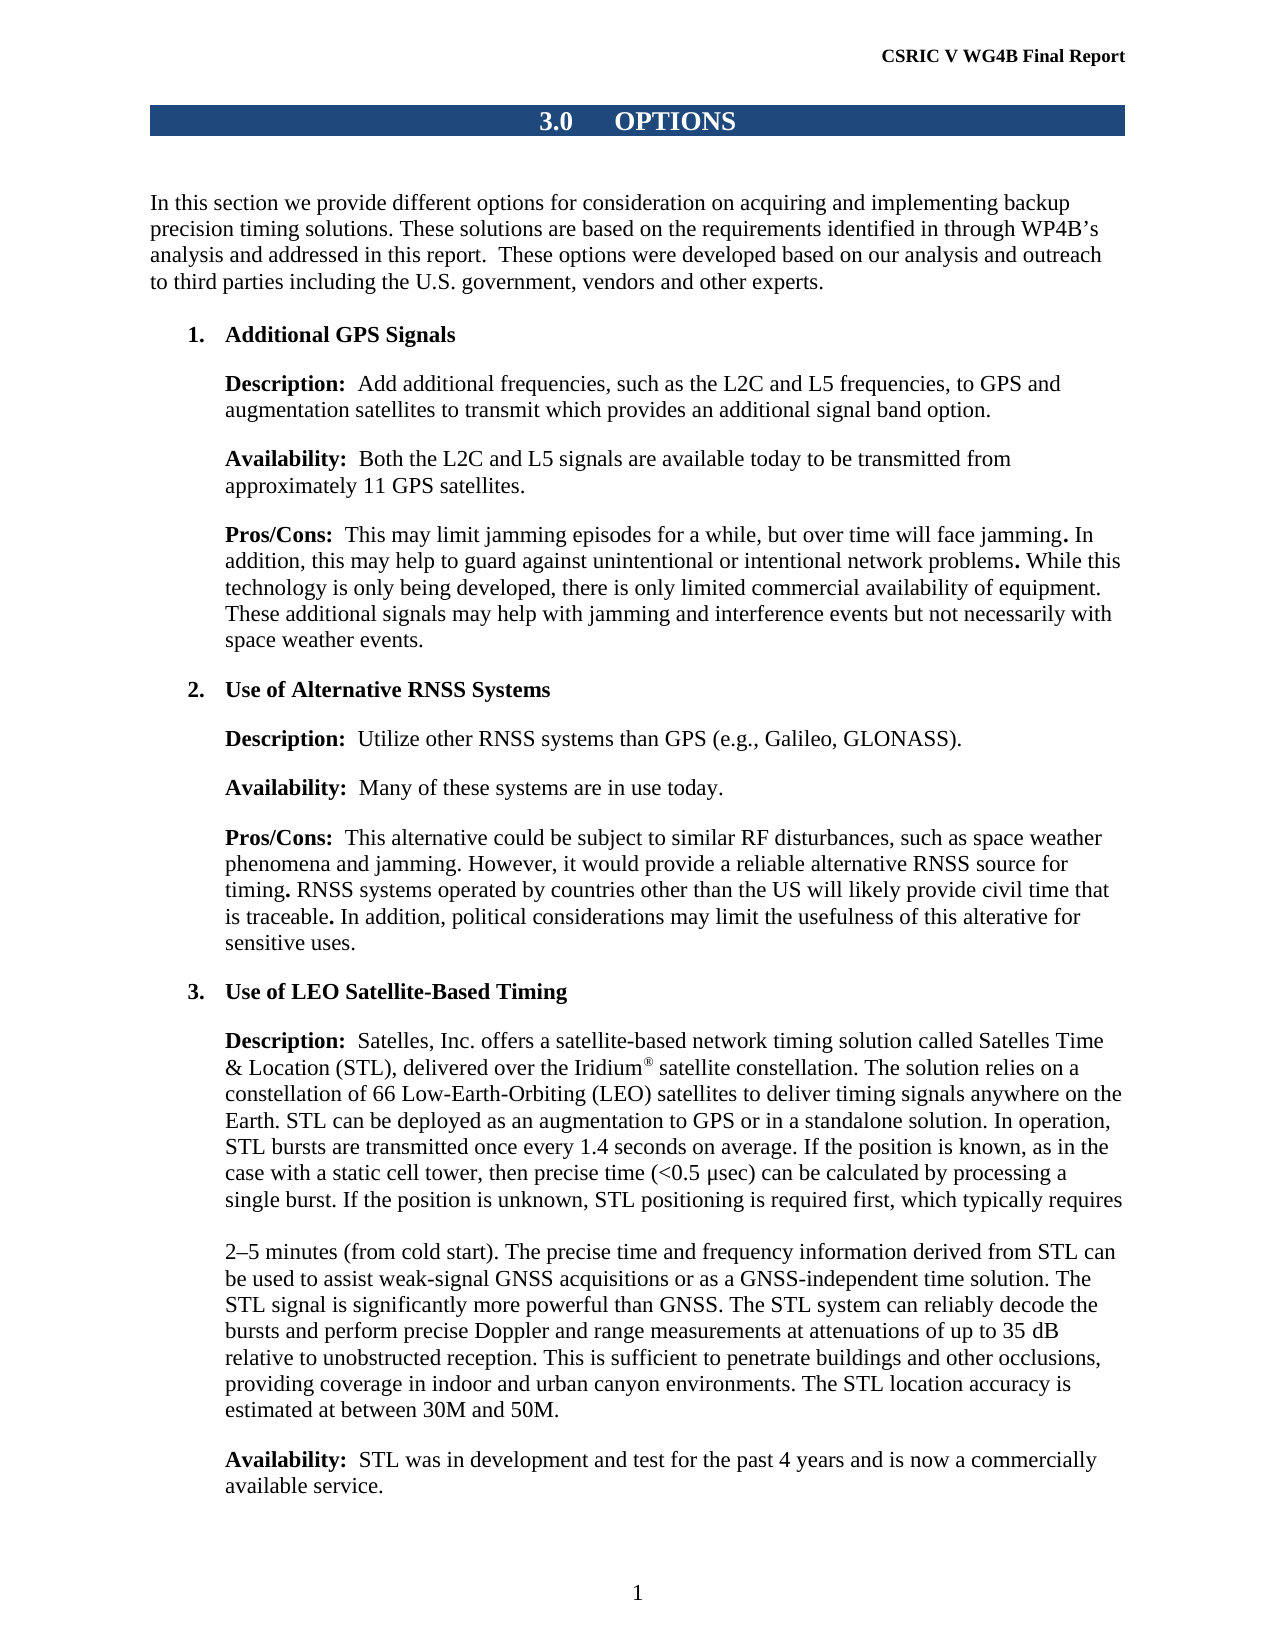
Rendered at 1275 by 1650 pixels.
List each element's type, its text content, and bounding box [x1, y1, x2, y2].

text Availability: Many of these systems are in use today. [225, 774, 1125, 801]
text Pros/Cons: This may limit jamming episodes for a while, but over time will face jamming. In addition, this may help to guard against unintentional or intentional network problems. While this technology is only being developed, there is only limited commercial availability of equipment. These additional signals may help with jamming and interference events but not necessarily with space weather events. [225, 521, 1125, 653]
text Description: Utilize other RNSS systems than GPS (e.g., Galileo, GLONASS). [225, 725, 1125, 751]
text Availability: STL was in development and test for the past 4 years and is now a commercially available service. [225, 1446, 1125, 1498]
text Additional GPS Signals [187, 321, 1125, 347]
text Pros/Cons: This alternative could be subject to similar RF disturbances, such as space weather phenomena and jamming. However, it would provide a reliable alternative RNSS source for timing. RNSS systems operated by countries other than the US will likely provide civil time that is traceable. In addition, political considerations may limit the usefulness of this alterative for sensitive uses. [225, 824, 1125, 955]
text In this section we provide different options for consideration on acquiring and implementing backup precision timing solutions. These solutions are based on the requirements identified in through WP4B’s analysis and addressed in this report. These options were developed based on our analysis and outreach to third parties including the U.S. government, vendors and other experts. [150, 189, 1125, 294]
subtitle Options [150, 105, 1125, 136]
text Description: Add additional frequencies, such as the L2C and L5 frequencies, to GPS and augmentation satellites to transmit which provides an additional signal band option. [225, 370, 1125, 423]
text Use of Alternative RNSS Systems [187, 676, 1125, 702]
text Availability: Both the L2C and L5 signals are available today to be transmitted from approximately 11 GPS satellites. [225, 446, 1125, 498]
text Use of LEO Satellite-Based Timing [187, 978, 1125, 1005]
text Description: Satelles, Inc. offers a satellite-based network timing solution called Satelles Time & Location (STL), delivered over the Iridium® satellite constellation. The solution relies on a constellation of 66 Low-Earth-Orbiting (LEO) satellites to deliver timing signals anywhere on the Earth. STL can be deployed as an augmentation to GPS or in a standalone solution. In operation, STL bursts are transmitted once every 1.4 seconds on average. If the position is known, as in the case with a static cell tower, then precise time (<0.5 μsec) can be calculated by processing a single burst. If the position is unknown, STL positioning is required first, which typically requires 2–5 minutes (from cold start). The precise time and frequency information derived from STL can be used to assist weak-signal GNSS acquisitions or as a GNSS-independent time solution. The STL signal is significantly more powerful than GNSS. The STL system can reliably decode the bursts and perform precise Doppler and range measurements at attenuations of up to 35 dB relative to unobstructed reception. This is sufficient to penetrate buildings and other occlusions, providing coverage in indoor and urban canyon environments. The STL location accuracy is estimated at between 30M and 50M. [225, 1028, 1125, 1423]
